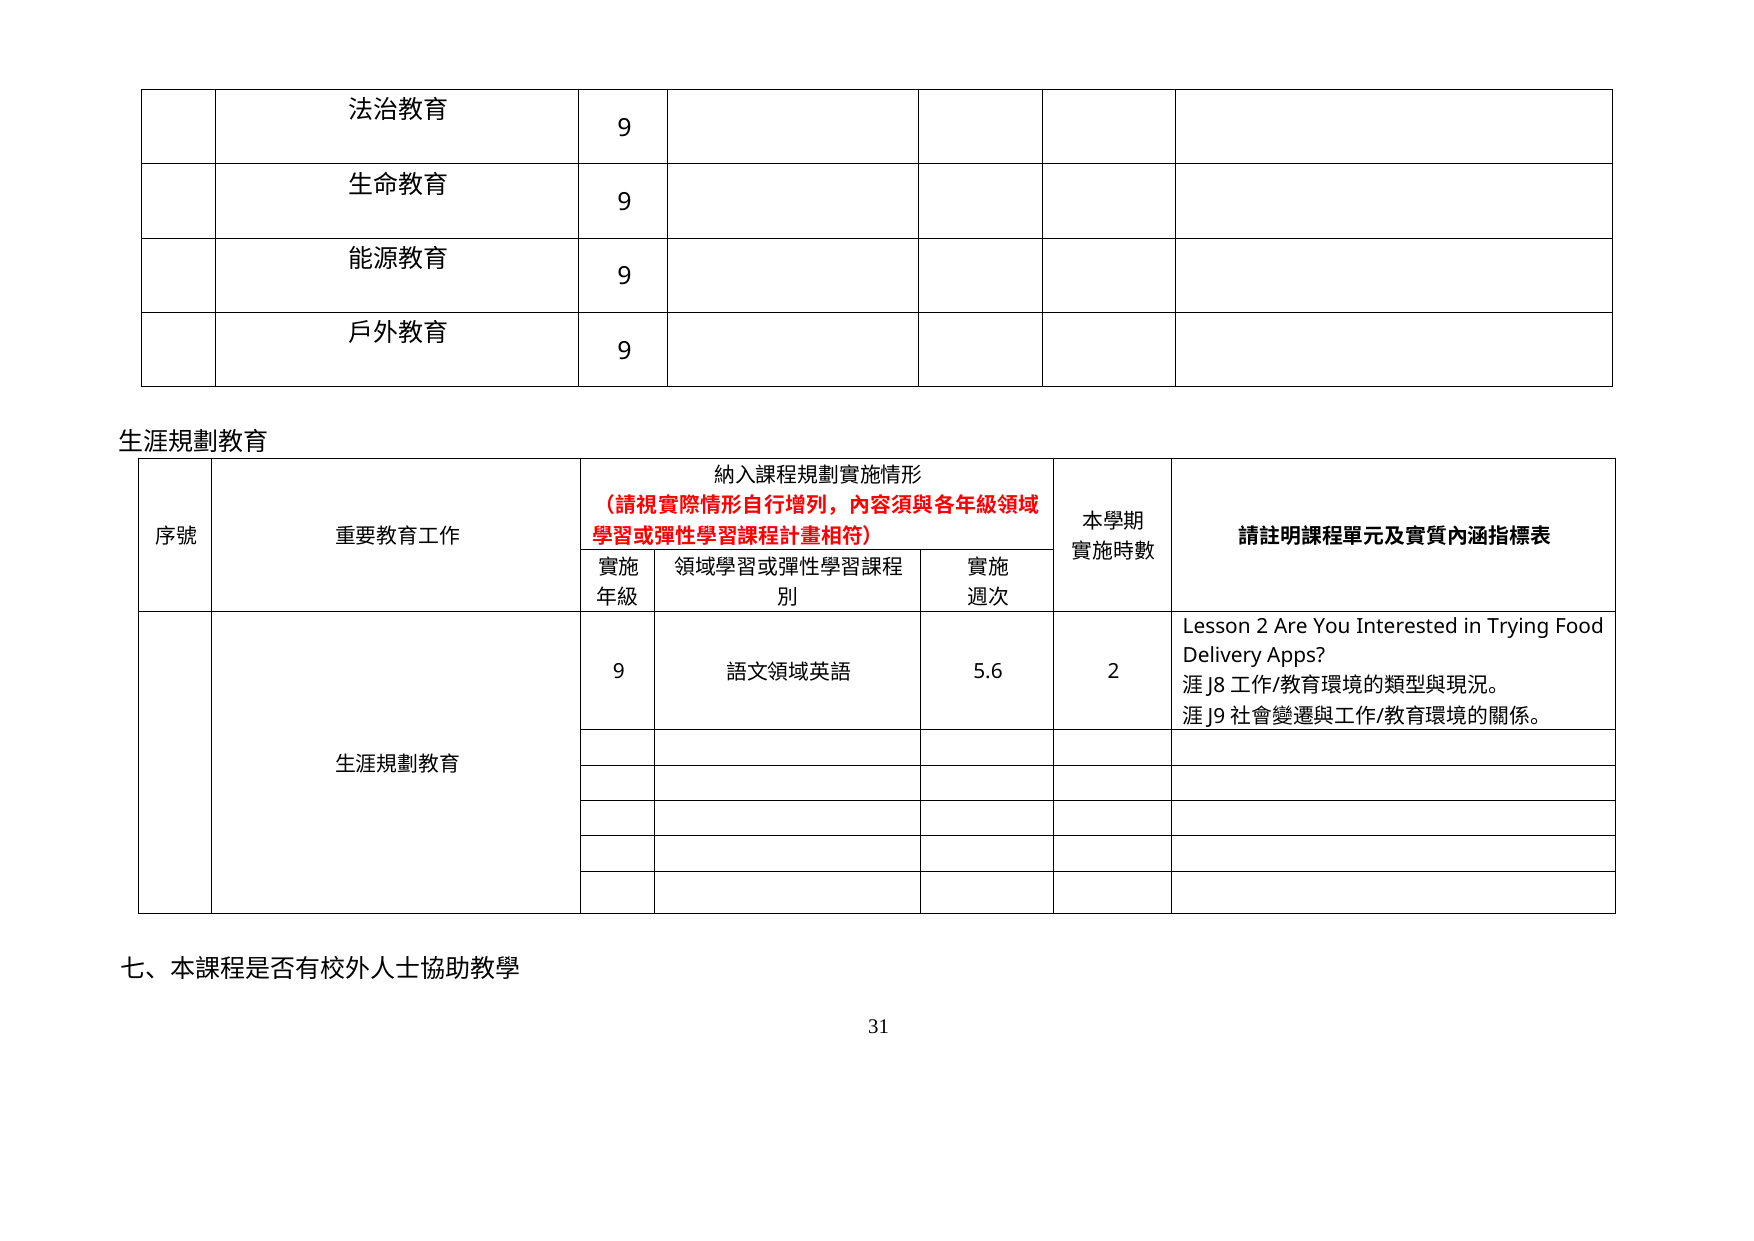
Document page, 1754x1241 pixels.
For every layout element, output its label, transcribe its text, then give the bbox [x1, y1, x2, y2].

table_cell [655, 836, 920, 871]
table_cell [919, 239, 1042, 312]
table_cell [1172, 801, 1615, 835]
table_cell [1054, 836, 1171, 871]
table_cell [1043, 239, 1175, 312]
table_cell [581, 766, 654, 800]
table_cell 實施年級 [581, 550, 654, 611]
table_cell 9 [579, 90, 667, 163]
table_header 本學期 實施時數 [1054, 459, 1171, 611]
table_cell [1176, 313, 1612, 386]
table_cell 法治教育 [216, 90, 578, 163]
table_cell [1054, 801, 1171, 835]
table_cell [139, 612, 211, 913]
table_cell [142, 90, 215, 163]
table_cell [668, 313, 918, 386]
table_cell [1043, 313, 1175, 386]
table_cell 生涯規劃教育 [212, 612, 580, 913]
table_cell [921, 730, 1053, 764]
table_cell 語文領域英語 [655, 612, 920, 729]
table_cell [921, 872, 1053, 913]
table_cell [581, 801, 654, 835]
table_cell [921, 766, 1053, 800]
table_cell [668, 90, 918, 163]
table_cell [1054, 766, 1171, 800]
table_cell 9 [579, 239, 667, 312]
table_cell [142, 239, 215, 312]
table_header 序號 [139, 459, 211, 611]
table_cell 戶外教育 [216, 313, 578, 386]
table_cell Lesson 2 Are You Interested in Trying Food Delivery Apps? 涯J8 工作/教育環境的類型與現況。 涯J9 社會變遷與工作/教育環境的關係。 [1172, 612, 1615, 729]
table_cell [1172, 836, 1615, 871]
table_cell [668, 239, 918, 312]
text 生涯規劃教育 [118, 387, 1636, 457]
table_cell 領域學習或彈性學習課程別 [655, 550, 920, 611]
table_cell [1176, 90, 1612, 163]
table_cell [919, 90, 1042, 163]
table_cell [142, 164, 215, 237]
table_cell [581, 730, 654, 764]
table_cell [655, 801, 920, 835]
table_cell [142, 313, 215, 386]
text 七、本課程是否有校外人士協助教學 [118, 948, 1636, 984]
table_cell [1172, 872, 1615, 913]
table_cell [919, 164, 1042, 237]
table_header 納入課程規劃實施情形 （請視實際情形自行增列，內容須與各年級領域學習或彈性學習課程計畫相符） [581, 459, 1053, 549]
table_cell [1172, 766, 1615, 800]
table_cell [655, 872, 920, 913]
table_cell [1054, 730, 1171, 764]
table_cell [581, 872, 654, 913]
table_cell [921, 836, 1053, 871]
table_cell [1043, 90, 1175, 163]
table_cell 生命教育 [216, 164, 578, 237]
table_cell [655, 730, 920, 764]
table_cell [1176, 164, 1612, 237]
table_cell 實施 週次 [921, 550, 1053, 611]
table_cell [1172, 730, 1615, 764]
table_cell [1054, 872, 1171, 913]
table_header 請註明課程單元及實質內涵指標表 [1172, 459, 1615, 611]
table_cell 9 [581, 612, 654, 729]
table_cell [919, 313, 1042, 386]
table_cell 9 [579, 164, 667, 237]
table_header 重要教育工作 [212, 459, 580, 611]
table_cell 9 [579, 313, 667, 386]
table_cell [655, 766, 920, 800]
table_cell 5.6 [921, 612, 1053, 729]
table_cell [1176, 239, 1612, 312]
table_cell [921, 801, 1053, 835]
table_cell [581, 836, 654, 871]
table_cell [1043, 164, 1175, 237]
table_cell 2 [1054, 612, 1171, 729]
table_cell 能源教育 [216, 239, 578, 312]
table_cell [668, 164, 918, 237]
